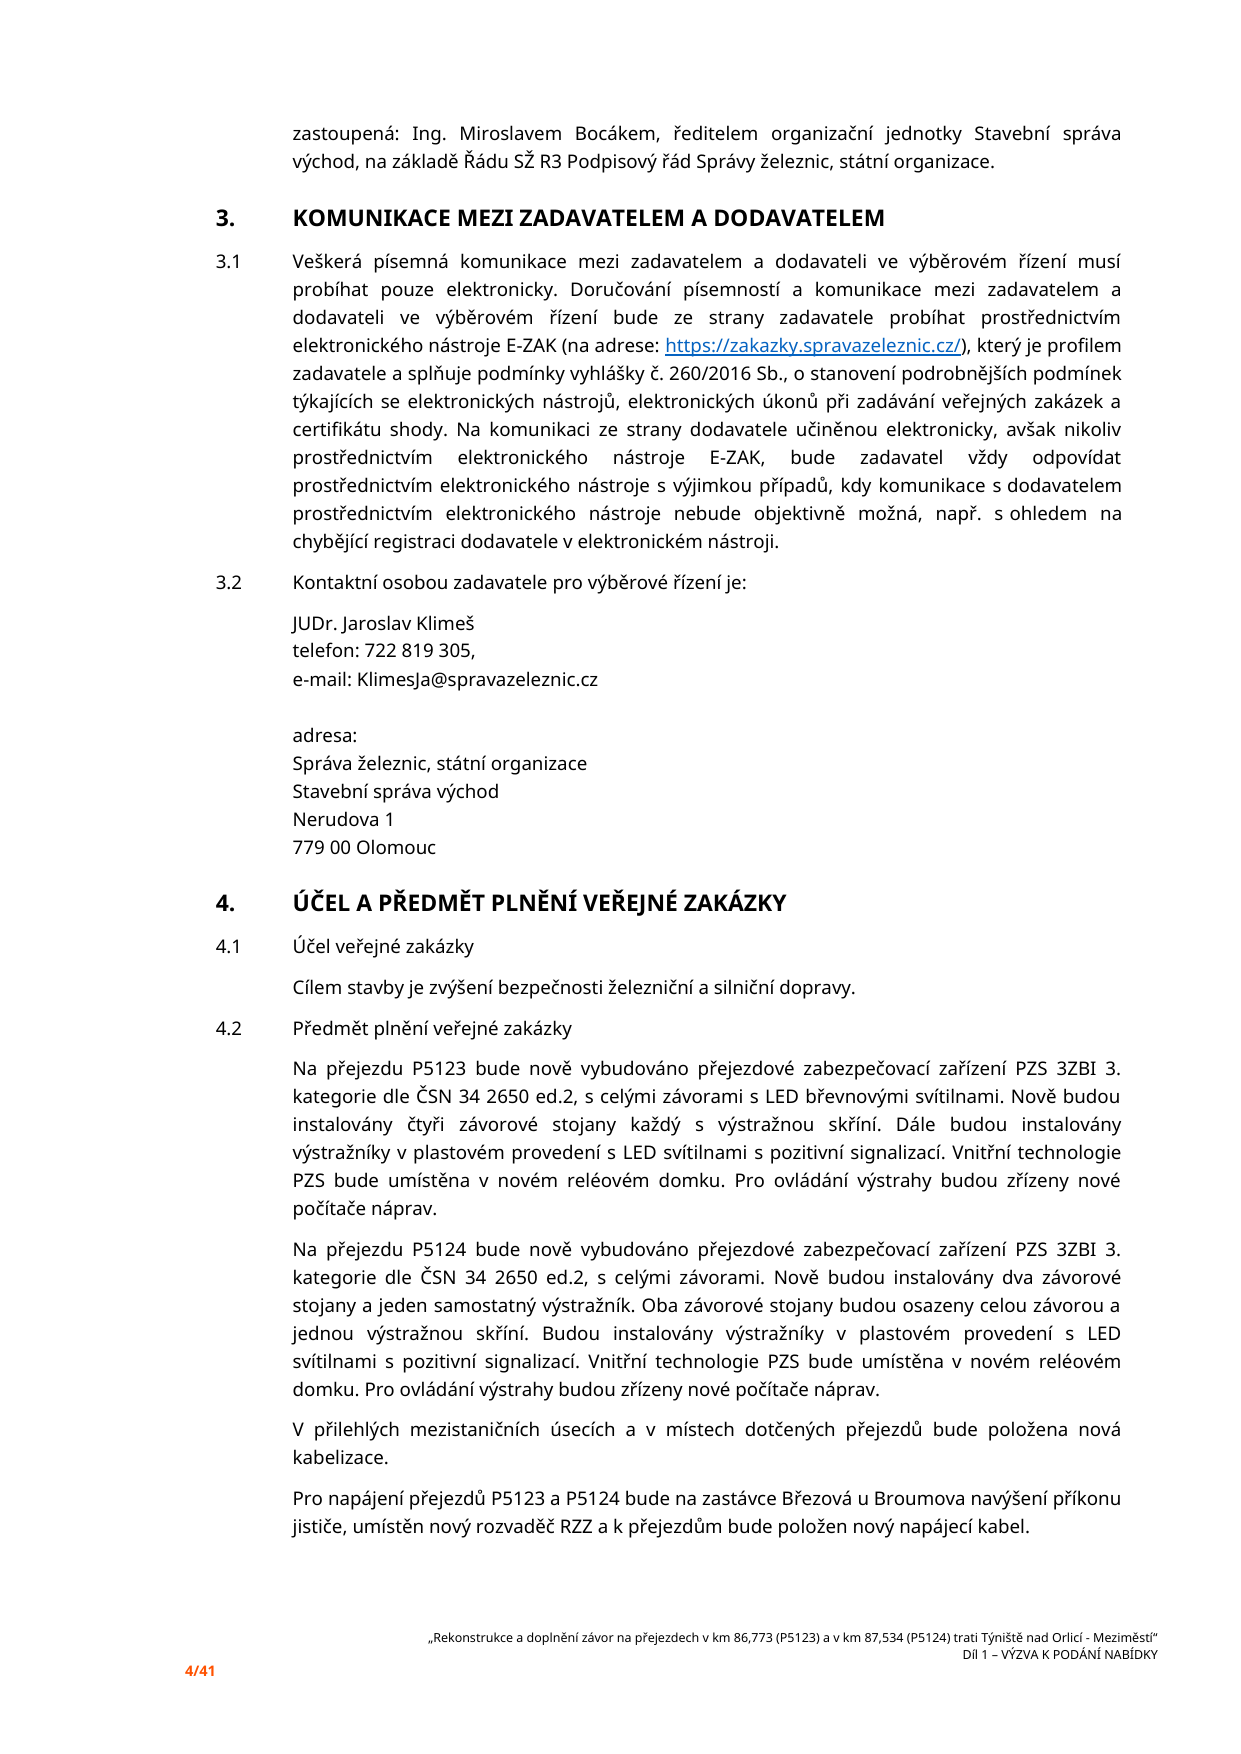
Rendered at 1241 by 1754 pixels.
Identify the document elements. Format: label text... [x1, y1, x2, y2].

text e-mail: KlimesJa@spravazeleznic.cz [292, 666, 1122, 691]
text Na přejezdu P5124 bude nově vybudováno přejezdové zabezpečovací zařízení PZS 3ZBI 3. kategorie dle ČSN 34 2650 ed.2, s celými závorami. Nově budou instalovány dva závorové stojany a jeden samostatný výstražník. Oba závorové stojany budou osazeny celou závorou a jednou výstražnou skříní. Budou instalovány výstražníky v plastovém provedení s LED svítilnami s pozitivní signalizací. Vnitřní technologie PZS bude umístěna v novém reléovém domku. Pro ovládání výstrahy budou zřízeny nové počítače náprav. [292, 1236, 1122, 1402]
text V přilehlých mezistaničních úsecích a v místech dotčených přejezdů bude položena nová kabelizace. [292, 1417, 1122, 1470]
text KOMUNIKACE MEZI ZADAVATELEM a DODAVATELEM [216, 202, 1122, 233]
text adresa: [292, 722, 1122, 747]
text Kontaktní osobou zadavatele pro výběrové řízení je: [216, 569, 1122, 595]
text 779 00 Olomouc [292, 834, 1122, 859]
text JUDr. Jaroslav Klimeš [292, 610, 1122, 635]
text Nerudova 1 [292, 806, 1122, 831]
text Cílem stavby je zvýšení bezpečnosti železniční a silniční dopravy. [292, 974, 1122, 1000]
text Správa železnic, státní organizace [292, 750, 1122, 775]
text Na přejezdu P5123 bude nově vybudováno přejezdové zabezpečovací zařízení PZS 3ZBI 3. kategorie dle ČSN 34 2650 ed.2, s celými závorami s LED břevnovými svítilnami. Nově budou instalovány čtyři závorové stojany každý s výstražnou skříní. Dále budou instalovány výstražníky v plastovém provedení s LED svítilnami s pozitivní signalizací. Vnitřní technologie PZS bude umístěna v novém reléovém domku. Pro ovládání výstrahy budou zřízeny nové počítače náprav. [292, 1055, 1122, 1221]
text Pro napájení přejezdů P5123 a P5124 bude na zastávce Březová u Broumova navýšení příkonu jističe, umístěn nový rozvaděč RZZ a k přejezdům bude položen nový napájecí kabel. [292, 1485, 1122, 1539]
text Stavební správa východ [292, 778, 1122, 803]
text Veškerá písemná komunikace mezi zadavatelem a dodavateli ve výběrovém řízení musí probíhat pouze elektronicky. Doručování písemností a komunikace mezi zadavatelem a dodavateli ve výběrovém řízení bude ze strany zadavatele probíhat prostřednictvím elektronického nástroje E-ZAK (na adrese: https://zakazky.spravazeleznic.cz/), který je profilem zadavatele a splňuje podmínky vyhlášky č. 260/2016 Sb., o stanovení podrobnějších podmínek týkajících se elektronických nástrojů, elektronických úkonů při zadávání veřejných zakázek a certifikátu shody. Na komunikaci ze strany dodavatele učiněnou elektronicky, avšak nikoliv prostřednictvím elektronického nástroje E-ZAK, bude zadavatel vždy odpovídat prostřednictvím elektronického nástroje s výjimkou případů, kdy komunikace s dodavatelem prostřednictvím elektronického nástroje nebude objektivně možná, např. s ohledem na chybějící registraci dodavatele v elektronickém nástroji. [216, 248, 1122, 554]
text Účel veřejné zakázky [216, 934, 1122, 959]
text ÚČEL A PŘEDMĚT PLNĚNÍ VEŘEJNÉ ZAKÁZKY [216, 887, 1122, 918]
text telefon: 722 819 305, [292, 638, 1122, 663]
text zastoupená: Ing. Miroslavem Bocákem, ředitelem organizační jednotky Stavební správa východ, na základě Řádu SŽ R3 Podpisový řád Správy železnic, státní organizace. [292, 121, 1122, 174]
text Předmět plnění veřejné zakázky [216, 1015, 1122, 1040]
